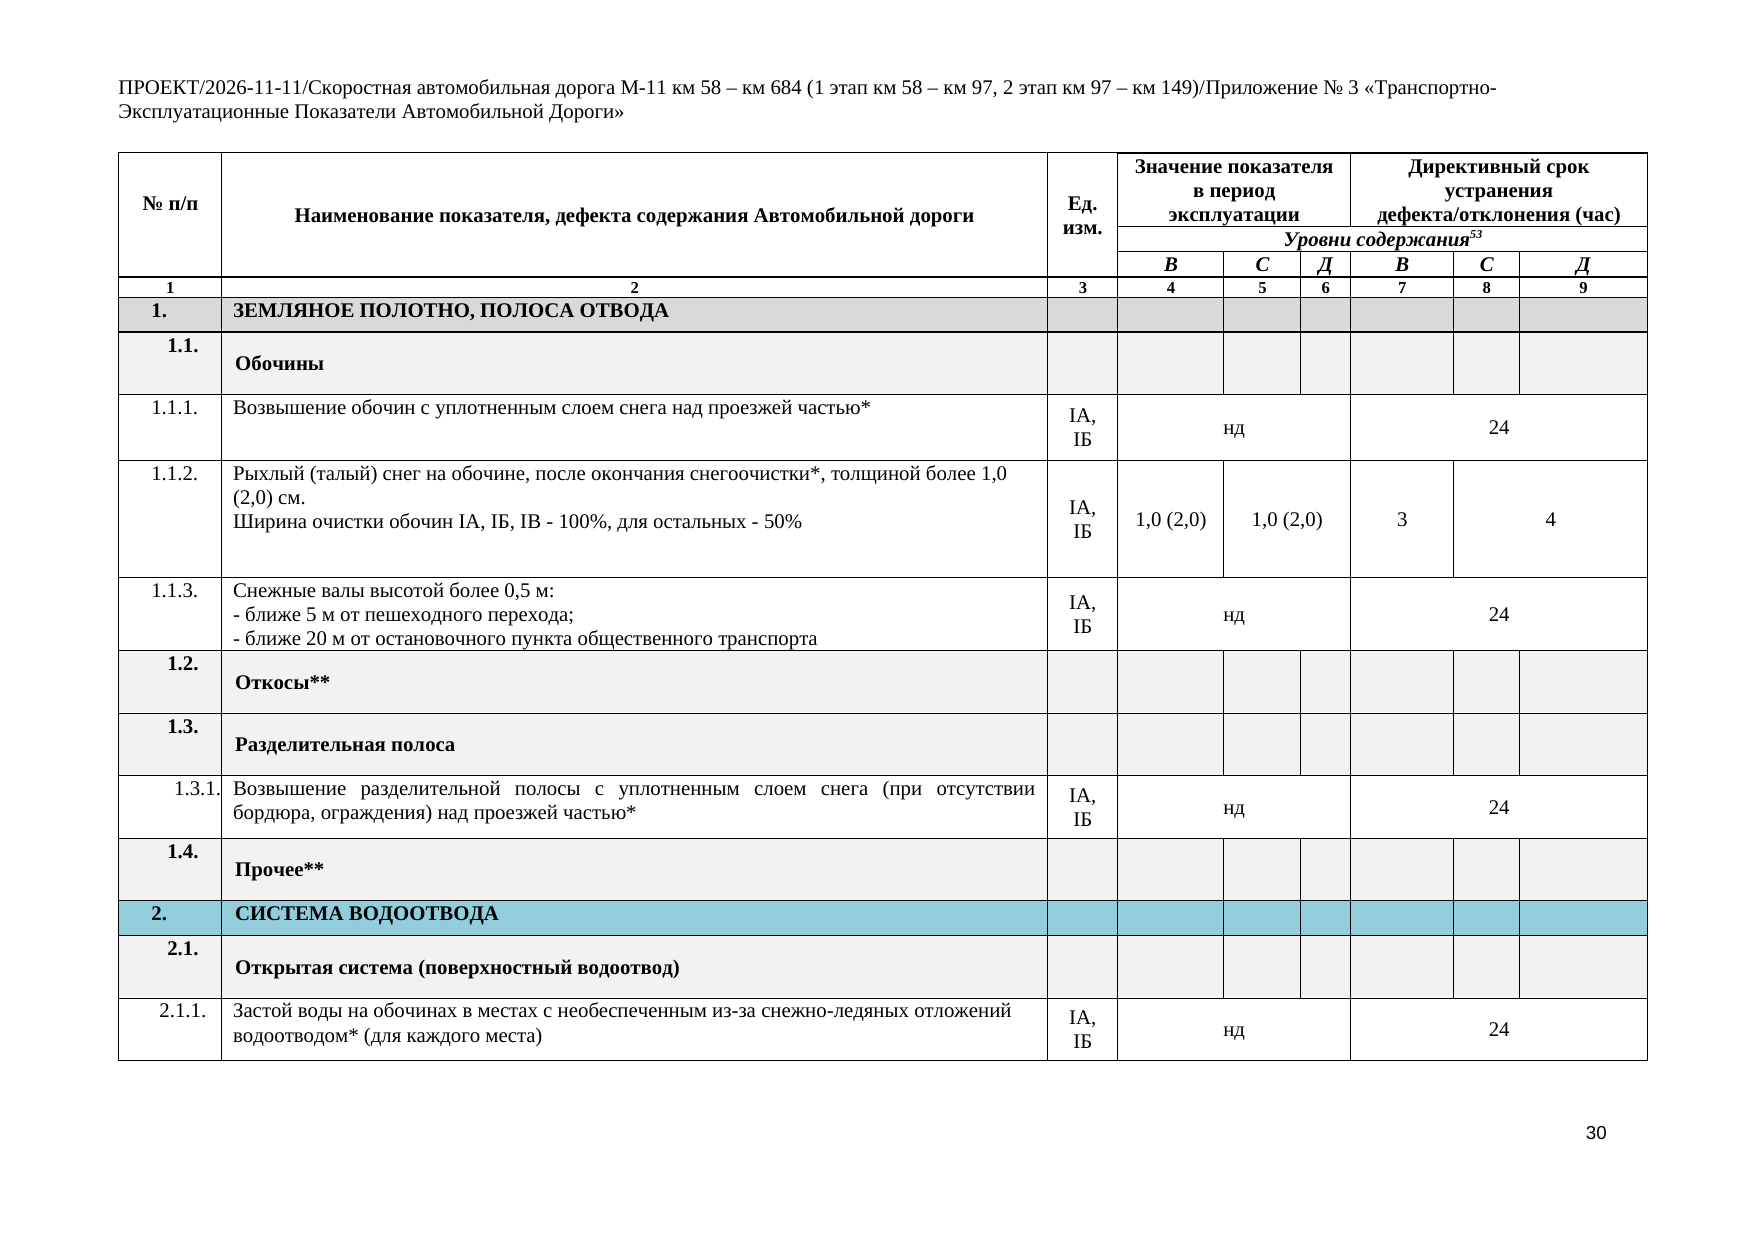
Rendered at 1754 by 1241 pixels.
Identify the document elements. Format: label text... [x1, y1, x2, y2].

table_cell [119, 395, 221, 460]
table_cell [1520, 651, 1647, 712]
table_cell Откосы** [222, 651, 1047, 712]
table_header № п/п [119, 153, 221, 276]
table_cell Уровни содержания [1118, 227, 1647, 251]
table_cell 1,0 (2,0) [1118, 461, 1223, 577]
table_cell Прочее** [222, 839, 1047, 900]
table_cell [1224, 298, 1300, 331]
table_cell Обочины [222, 333, 1047, 394]
table_cell [1224, 901, 1300, 935]
table_cell [1301, 714, 1350, 775]
table_cell [1520, 839, 1647, 900]
table_cell Снежные валы высотой более 0,5 м: - ближе 5 м от пешеходного перехода; - ближе 20 м от остановочного пункта общественного транспорта [222, 578, 1047, 650]
table_cell 6 [1301, 278, 1350, 297]
table_cell [1351, 333, 1453, 394]
table_cell IA, IБ [1048, 999, 1117, 1060]
table_cell 3 [1048, 278, 1117, 297]
table_cell 9 [1520, 278, 1647, 297]
table_cell [1048, 839, 1117, 900]
table_cell нд [1118, 395, 1350, 460]
table_header Директивный срок устранения дефекта/отклонения (час) [1351, 154, 1647, 226]
table_cell [1520, 333, 1647, 394]
table_cell Возвышение обочин с уплотненным слоем снега над проезжей частью* [222, 395, 1047, 460]
table_cell [1048, 333, 1117, 394]
table_cell [119, 651, 221, 712]
table_cell С [1454, 252, 1519, 276]
table_cell 5 [1224, 278, 1300, 297]
table_cell [1520, 936, 1647, 997]
table_cell IA, IБ [1048, 395, 1117, 460]
table_cell [1118, 714, 1223, 775]
table_cell В [1118, 252, 1223, 276]
table_cell [1048, 651, 1117, 712]
table_cell нд [1118, 578, 1350, 650]
table_cell Разделительная полоса [222, 714, 1047, 775]
table_cell Д [1301, 252, 1350, 276]
table_cell [119, 936, 221, 997]
table_header Ед. изм. [1048, 153, 1117, 276]
table_cell [1118, 901, 1223, 935]
table_cell [1301, 333, 1350, 394]
table_cell 1,0 (2,0) [1224, 461, 1350, 577]
table_cell Застой воды на обочинах в местах с необеспеченным из-за снежно-ледяных отложений водоотводом* (для каждого места) [222, 999, 1047, 1060]
table_cell [1048, 901, 1117, 935]
table_header Значение показателя в период эксплуатации [1118, 154, 1350, 226]
table_cell [1301, 839, 1350, 900]
table_cell [1351, 714, 1453, 775]
table_cell Рыхлый (талый) снег на обочине, после окончания снегоочистки*, толщиной более 1,0 (2,0) см. Ширина очистки обочин IA, IБ, IB - 100%, для остальных - 50% [222, 461, 1047, 577]
table_cell С [1224, 252, 1300, 276]
table_cell [1351, 298, 1453, 331]
table_cell [1351, 901, 1453, 935]
table_cell [1118, 333, 1223, 394]
table_cell [119, 776, 221, 837]
table_cell [1351, 651, 1453, 712]
table_cell 24 [1351, 999, 1647, 1060]
table_cell [119, 839, 221, 900]
table_cell [1520, 714, 1647, 775]
table_cell 4 [1118, 278, 1223, 297]
table_cell [1520, 298, 1647, 331]
table_cell В [1351, 252, 1453, 276]
table_cell [1454, 901, 1519, 935]
table_cell [1351, 936, 1453, 997]
table_cell [1224, 714, 1300, 775]
table_cell [1118, 936, 1223, 997]
table_cell 8 [1454, 278, 1519, 297]
table_cell [1048, 298, 1117, 331]
table_cell 24 [1351, 776, 1647, 837]
table_cell [1224, 936, 1300, 997]
table_cell [1118, 651, 1223, 712]
table_cell [1048, 714, 1117, 775]
table_cell [1048, 936, 1117, 997]
table_cell [1351, 839, 1453, 900]
table_cell [1301, 651, 1350, 712]
table_cell [1118, 839, 1223, 900]
table_cell [119, 461, 221, 577]
table_cell IA, IБ [1048, 461, 1117, 577]
table_cell [1224, 839, 1300, 900]
table_cell СИСТЕМА ВОДООТВОДА [222, 901, 1047, 935]
table_cell [1301, 901, 1350, 935]
table_cell Д [1520, 252, 1647, 276]
table_cell [119, 901, 221, 935]
table_cell [1224, 333, 1300, 394]
table_cell Открытая система (поверхностный водоотвод) [222, 936, 1047, 997]
table_cell 1 [119, 278, 221, 297]
table_cell [119, 999, 221, 1060]
table_cell [1301, 298, 1350, 331]
table_cell 7 [1351, 278, 1453, 297]
table_header Наименование показателя, дефекта содержания Автомобильной дороги [222, 153, 1047, 276]
table_cell 2 [222, 278, 1047, 297]
table_cell [1454, 298, 1519, 331]
table_cell 24 [1351, 395, 1647, 460]
table_cell IA, IБ [1048, 776, 1117, 837]
table_cell IA, IБ [1048, 578, 1117, 650]
table_cell Возвышение разделительной полосы с уплотненным слоем снега (при отсутствии бордюра, ограждения) над проезжей частью* [222, 776, 1047, 837]
table_cell [119, 578, 221, 650]
table_cell 4 [1454, 461, 1647, 577]
table_cell [119, 298, 221, 331]
table_cell [1118, 298, 1223, 331]
table_cell [1454, 936, 1519, 997]
table_cell [119, 714, 221, 775]
table_cell 3 [1351, 461, 1453, 577]
table_cell 24 [1351, 578, 1647, 650]
table_cell [119, 333, 221, 394]
table_cell нд [1118, 999, 1350, 1060]
table_cell [1301, 936, 1350, 997]
table_cell [1454, 839, 1519, 900]
table_cell ЗЕМЛЯНОЕ ПОЛОТНО, ПОЛОСА ОТВОДА [222, 298, 1047, 331]
table_cell [1454, 333, 1519, 394]
table_cell [1224, 651, 1300, 712]
table_cell нд [1118, 776, 1350, 837]
table_cell [1454, 714, 1519, 775]
table_cell [1520, 901, 1647, 935]
table_cell [1454, 651, 1519, 712]
